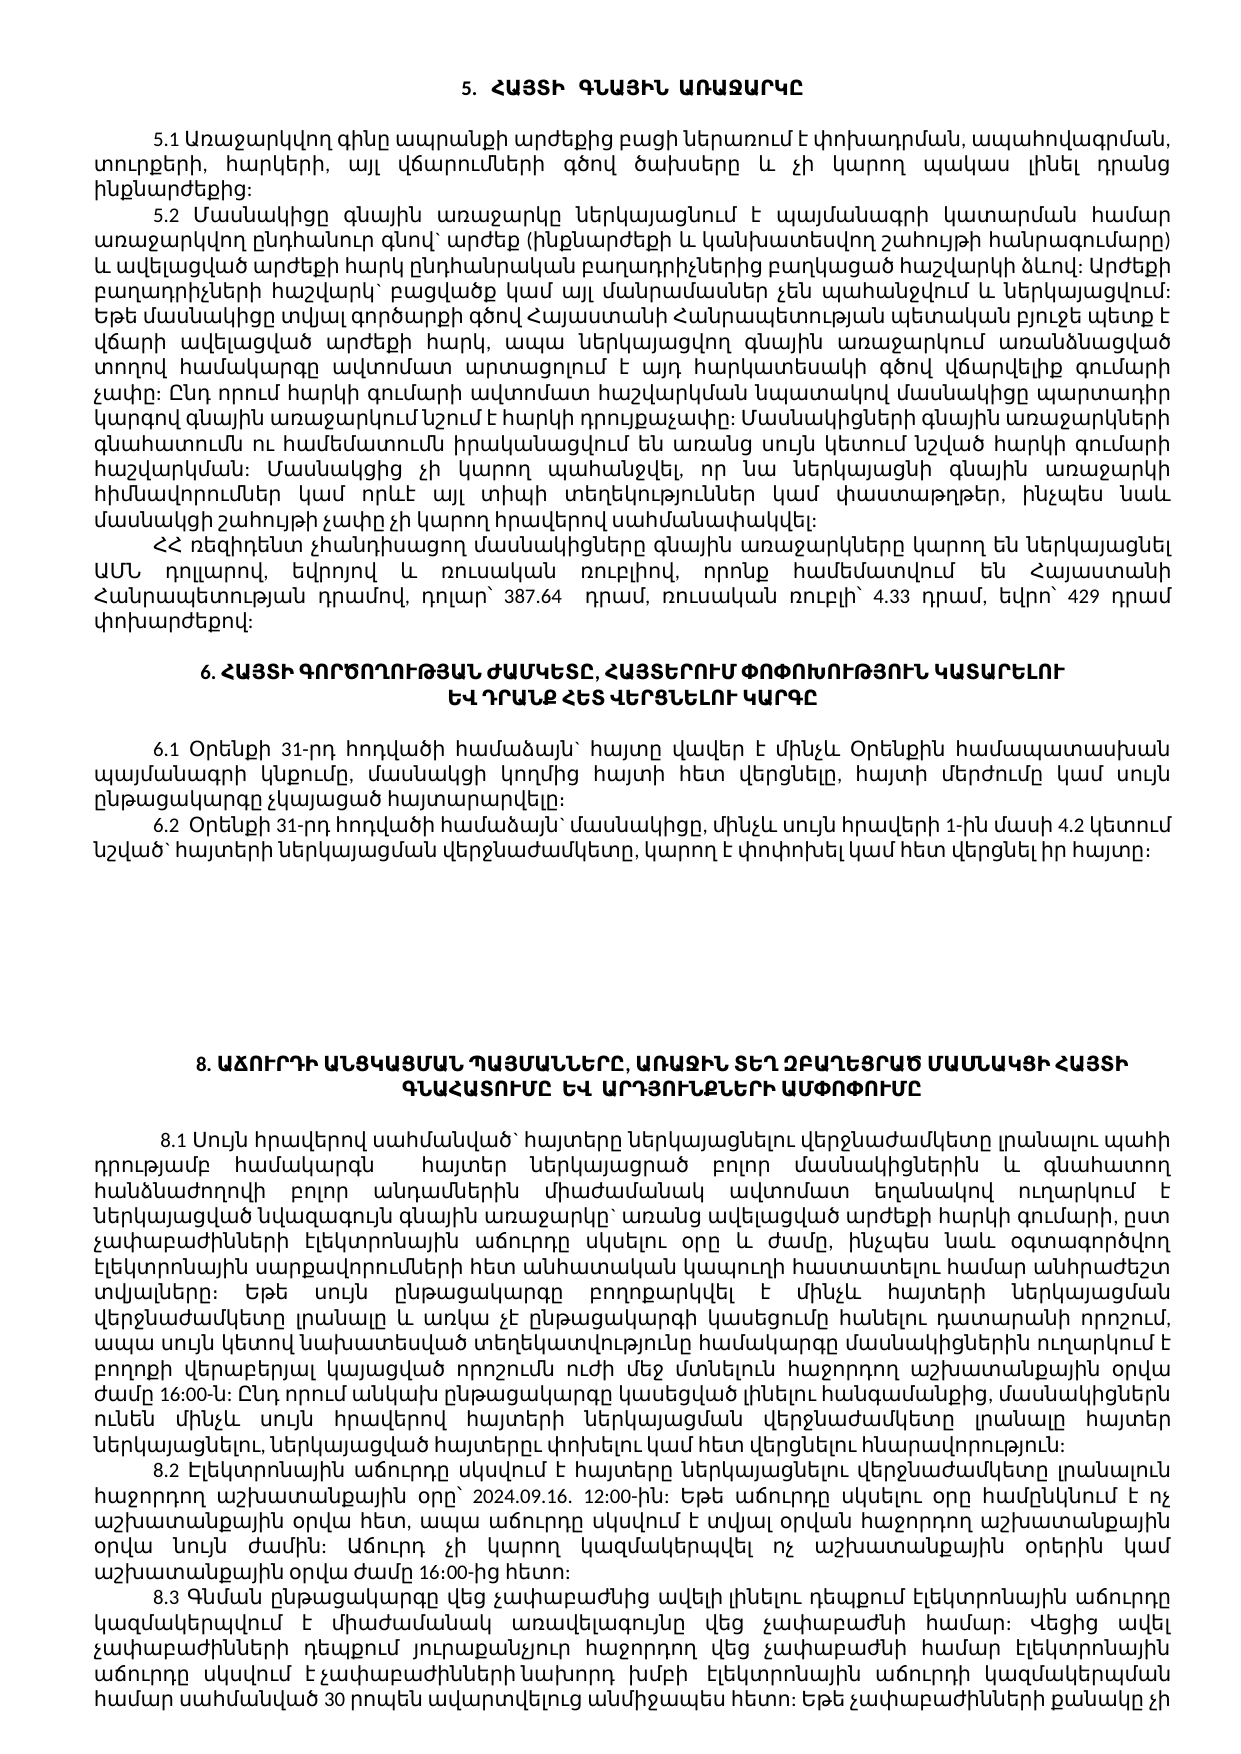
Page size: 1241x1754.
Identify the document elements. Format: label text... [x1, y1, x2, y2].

text ԳՆԱՀԱՏՈՒՄԸ ԵՎ ԱՐԴՅՈՒՆՔՆԵՐԻ ԱՄՓՈՓՈՒՄԸ [94, 1076, 1171, 1102]
text 5.2 Մասնակիցը գնային առաջարկը ներկայացնում է պայմանագրի կատարման համար առաջարկվող ընդհանուր գնով` արժեք (ինքնարժեքի և կանխատեսվող շահույթի հանրագումարը) և ավելացված արժեքի հարկ ընդհանրական բաղադրիչներից բաղկացած հաշվարկի ձևով: Արժեքի բաղադրիչների հաշվարկ` բացվածք կամ այլ մանրամասներ չեն պահանջվում և ներկայացվում: Եթե մասնակիցը տվյալ գործարքի գծով Հայաստանի Հանրապետության պետական բյուջե պետք է վճարի ավելացված արժեքի հարկ, ապա ներկայացվող գնային առաջարկում առանձնացված տողով համակարգը ավտոմատ արտացոլում է այդ հարկատեսակի գծով վճարվելիք գումարի չափը: Ընդ որում հարկի գումարի ավտոմատ հաշվարկման նպատակով մասնակիցը պարտադիր կարգով գնային առաջարկում նշում է հարկի դրույքաչափը: Մասնակիցների գնային առաջարկների գնահատումն ու համեմատումն իրականացվում են առանց սույն կետում նշված հարկի գումարի հաշվարկման: Մասնակցից չի կարող պահանջվել, որ նա ներկայացնի գնային առաջարկի հիմնավորումներ կամ որևէ այլ տիպի տեղեկություններ կամ փաստաթղթեր, ինչպես նաև մասնակցի շահույթի չափը չի կարող հրավերով սահմանափակվել: [94, 202, 1171, 532]
text ՀՀ ռեզիդենտ չհանդիսացող մասնակիցները գնային առաջարկները կարող են ներկայացնել ԱՄՆ դոլլարով, եվրոյով և ռուսական ռուբլիով, որոնք համեմատվում են Հայաստանի Հանրապետության դրամով, դոլար՝ 387.64 դրամ, ռուսական ռուբլի՝ 4.33 դրամ, եվրո՝ 429 դրամ փոխարժեքով: [94, 532, 1171, 634]
text 8. ԱՃՈՒՐԴԻ ԱՆՑԿԱՑՄԱՆ ՊԱՅՄԱՆՆԵՐԸ, ԱՌԱՋԻՆ ՏԵՂ ԶԲԱՂԵՑՐԱԾ ՄԱՍՆԱԿՑԻ ՀԱՅՏԻ [94, 1051, 1171, 1076]
text 6.2 Օրենքի 31-րդ հոդվածի համաձայն` մասնակիցը, մինչև սույն հրավերի 1-ին մասի 4.2 կետում նշված` հայտերի ներկայացման վերջնաժամկետը, կարող է փոփոխել կամ հետ վերցնել իր հայտը։ [94, 812, 1171, 863]
text 8.2 Էլեկտրոնային աճուրդը սկսվում է հայտերը ներկայացնելու վերջնաժամկետը լրանալուն հաջորդող աշխատանքային օրը՝ 2024.09.16. 12:00 -ին: Եթե աճուրդը սկսելու օրը համընկնում է ոչ աշխատանքային օրվա հետ, ապա աճուրդը սկսվում է տվյալ օրվան հաջորդող աշխատանքային օրվա նույն ժամին: Աճուրդ չի կարող կազմակերպվել ոչ աշխատանքային օրերին կամ աշխատանքային օրվա ժամը 16։00-ից հետո: [94, 1457, 1171, 1584]
text 6.1 Օրենքի 31-րդ հոդվածի համաձայն` հայտը վավեր է մինչև Օրենքին համապատասխան պայմանագրի կնքումը, մասնակցի կողմից հայտի հետ վերցնելը, հայտի մերժումը կամ սույն ընթացակարգը չկայացած հայտարարվելը։ [94, 736, 1171, 812]
text ԵՎ ԴՐԱՆՔ ՀԵՏ ՎԵՐՑՆԵԼՈՒ ԿԱՐԳԸ [94, 685, 1171, 710]
text 5. ՀԱՅՏԻ ԳՆԱՅԻՆ ԱՌԱՋԱՐԿԸ [94, 75, 1171, 100]
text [94, 1584, 1171, 1712]
text 8.1 Սույն հրավերով սահմանված` հայտերը ներկայացնելու վերջնաժամկետը լրանալու պահի դրությամբ համակարգն հայտեր ներկայացրած բոլոր մասնակիցներին և գնահատող հանձնաժողովի բոլոր անդամներին միաժամանակ ավտոմատ եղանակով ուղարկում է ներկայացված նվազագույն գնային առաջարկը` առանց ավելացված արժեքի հարկի գումարի, ըստ չափաբաժինների էլեկտրոնային աճուրդը սկսելու օրը և ժամը, ինչպես նաև օգտագործվող էլեկտրոնային սարքավորումների հետ անհատական կապուղի հաստատելու համար անհրաժեշտ տվյալները։ Եթե սույն ընթացակարգը բողոքարկվել է մինչև հայտերի ներկայացման վերջնաժամկետը լրանալը և առկա չէ ընթացակարգի կասեցումը հանելու դատարանի որոշում, ապա սույն կետով նախատեսված տեղեկատվությունը համակարգը մասնակիցներին ուղարկում է բողոքի վերաբերյալ կայացված որոշումն ուժի մեջ մտնելուն հաջորդող աշխատանքային օրվա ժամը 16:00-ն: Ընդ որում անկախ ընթացակարգը կասեցված լինելու հանգամանքից, մասնակիցներն ունեն մինչև սույն հրավերով հայտերի ներկայացման վերջնաժամկետը լրանալը հայտեր ներկայացնելու, ներկայացված հայտերըւ փոխելու կամ հետ վերցնելու հնարավորություն: [94, 1127, 1171, 1457]
text 6. ՀԱՅՏԻ ԳՈՐԾՈՂՈՒԹՅԱՆ ԺԱՄԿԵՏԸ, ՀԱՅՏԵՐՈՒՄ ՓՈՓՈԽՈՒԹՅՈՒՆ ԿԱՏԱՐԵԼՈՒ [94, 659, 1171, 685]
text 5.1 Առաջարկվող գինը ապրանքի արժեքից բացի ներառում է փոխադրման, ապահովագրման, տուրքերի, հարկերի, այլ վճարումների գծով ծախսերը և չի կարող պակաս լինել դրանց ինքնարժեքից: [94, 126, 1171, 202]
